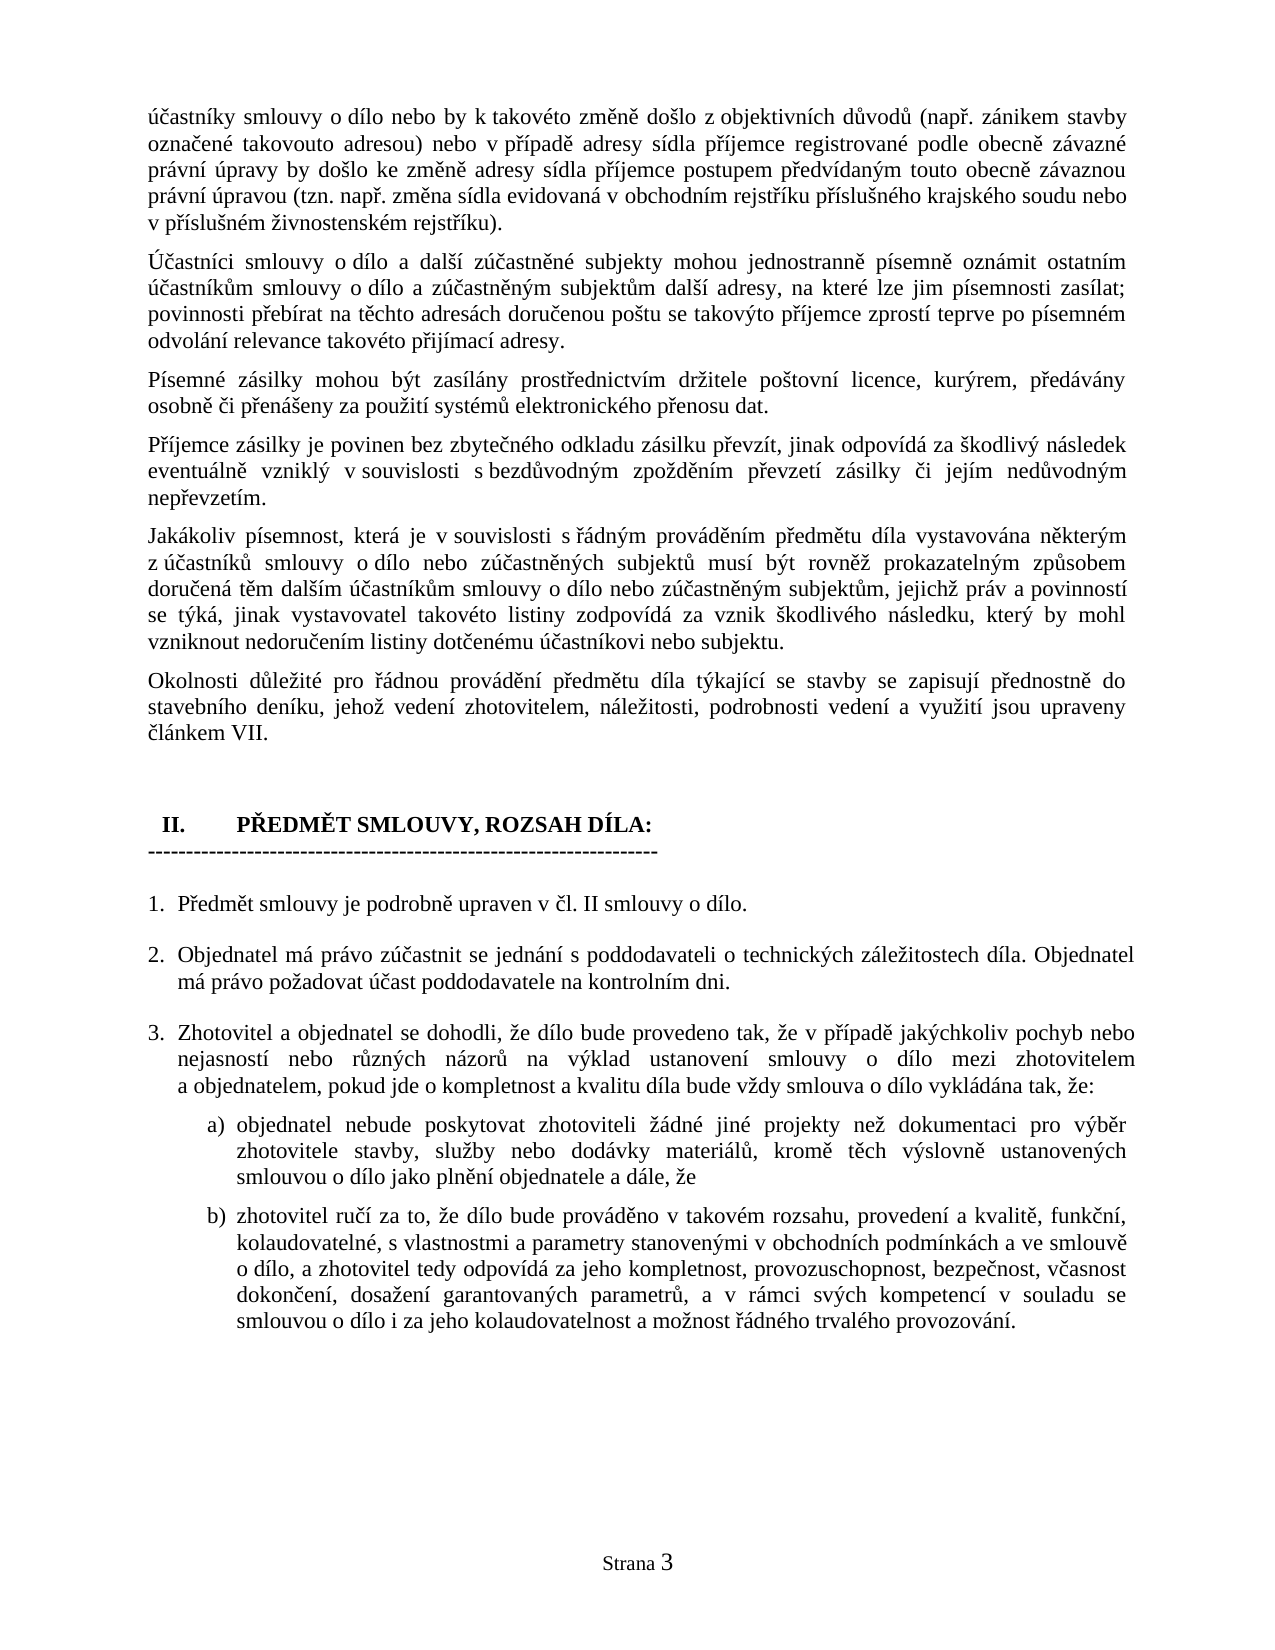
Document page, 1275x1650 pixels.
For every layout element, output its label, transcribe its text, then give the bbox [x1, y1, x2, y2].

list PŘEDMĚT SMLOUVY, ROZSAH DÍLA: [185, 811, 1137, 837]
list Předmět smlouvy je podrobně upraven v čl. II smlouvy o dílo. [148, 890, 1127, 916]
list zhotovitel ručí za to, že dílo bude prováděno v takovém rozsahu, provedení a kvalitě, funkční, kolaudovatelné, s vlastnostmi a parametry stanovenými v obchodních podmínkách a ve smlouvě o dílo, a zhotovitel tedy odpovídá za jeho kompletnost, provozuschopnost, bezpečnost, včasnost dokončení, dosažení garantovaných parametrů, a v rámci svých kompetencí v souladu se smlouvou o dílo i za jeho kolaudovatelnost a možnost řádného trvalého provozování. [207, 1202, 1127, 1334]
text Příjemce zásilky je povinen bez zbytečného odkladu zásilku převzít, jinak odpovídá za škodlivý následek eventuálně vzniklý v souvislosti s bezdůvodným zpožděním převzetí zásilky či jejím nedůvodným nepřevzetím. [148, 431, 1127, 510]
text Okolnosti důležité pro řádnou provádění předmětu díla týkající se stavby se zapisují přednostně do stavebního deníku, jehož vedení zhotovitelem, náležitosti, podrobnosti vedení a využití jsou upraveny článkem VII. [148, 667, 1127, 746]
text Jakákoliv písemnost, která je v souvislosti s řádným prováděním předmětu díla vystavována některým z účastníků smlouvy o dílo nebo zúčastněných subjektů musí být rovněž prokazatelným způsobem doručená těm dalším účastníkům smlouvy o dílo nebo zúčastněným subjektům, jejichž práv a povinností se týká, jinak vystavovatel takovéto listiny zodpovídá za vznik škodlivého následku, který by mohl vzniknout nedoručením listiny dotčenému účastníkovi nebo subjektu. [148, 522, 1127, 654]
list objednatel nebude poskytovat zhotoviteli žádné jiné projekty než dokumentaci pro výběr zhotovitele stavby, služby nebo dodávky materiálů, kromě těch výslovně ustanovených smlouvou o dílo jako plnění objednatele a dále, že [207, 1111, 1127, 1190]
text Účastníci smlouvy o dílo a další zúčastněné subjekty mohou jednostranně písemně oznámit ostatním účastníkům smlouvy o dílo a zúčastněným subjektům další adresy, na které lze jim písemnosti zasílat; povinnosti přebírat na těchto adresách doručenou poštu se takovýto příjemce zprostí teprve po písemném odvolání relevance takovéto přijímací adresy. [148, 248, 1127, 353]
list Objednatel má právo zúčastnit se jednání s poddodavateli o technických záležitostech díla. Objednatel má právo požadovat účast poddodavatele na kontrolním dni. [148, 941, 1137, 994]
text Písemné zásilky mohou být zasílány prostřednictvím držitele poštovní licence, kurýrem, předávány osobně či přenášeny za použití systémů elektronického přenosu dat. [148, 366, 1127, 418]
list Zhotovitel a objednatel se dohodli, že dílo bude provedeno tak, že v případě jakýchkoliv pochyb nebo nejasností nebo různých názorů na výklad ustanovení smlouvy o dílo mezi zhotovitelem a objednatelem, pokud jde o kompletnost a kvalitu díla bude vždy smlouva o dílo vykládána tak, že: [148, 1019, 1137, 1098]
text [148, 103, 1127, 235]
text ------------------------------------------------------------------- [148, 837, 1127, 864]
